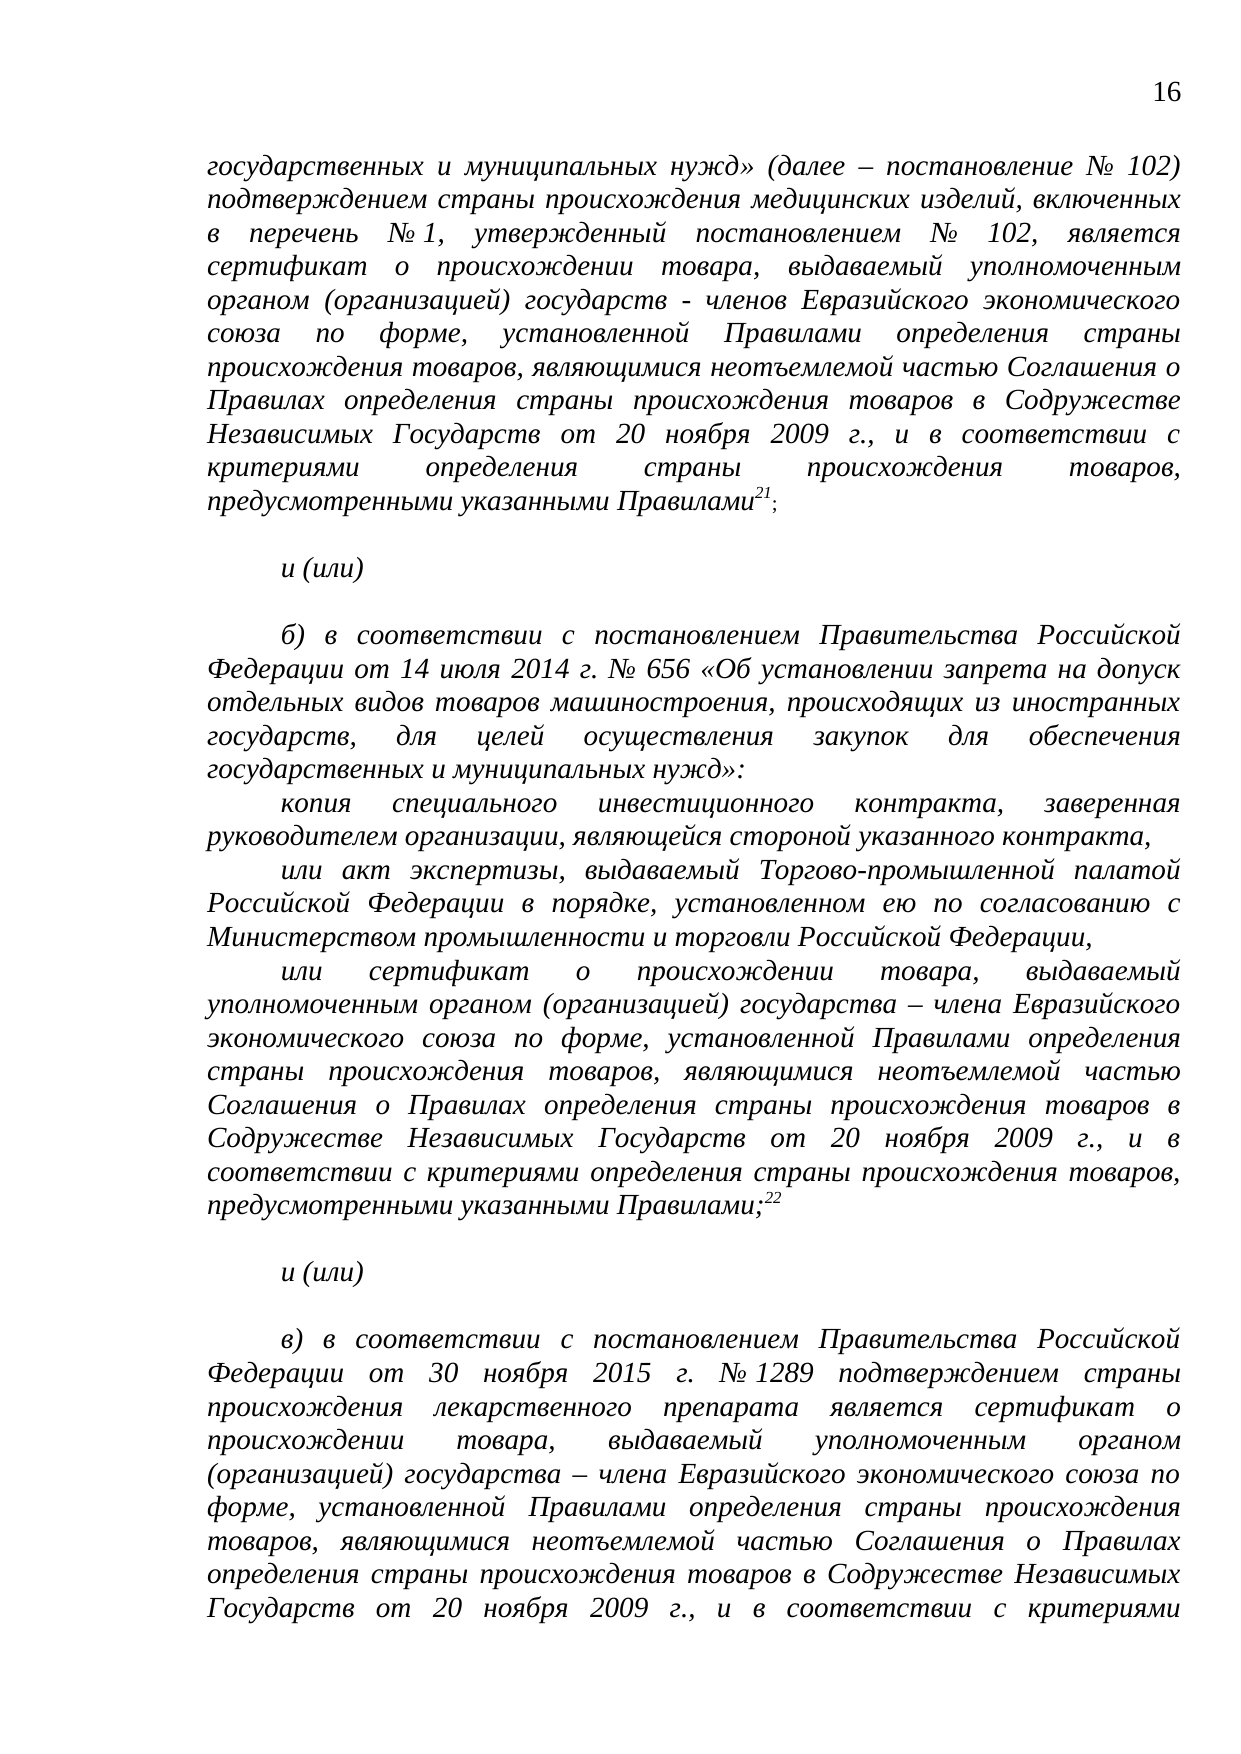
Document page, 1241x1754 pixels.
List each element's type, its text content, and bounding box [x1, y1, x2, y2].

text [207, 1322, 1181, 1623]
text копия специального инвестиционного контракта, заверенная руководителем организации, являющейся стороной указанного контракта, [207, 785, 1181, 852]
text б) в соответствии с постановлением Правительства Российской Федерации от 14 июля 2014 г. № 656 «Об установлении запрета на допуск отдельных видов товаров машиностроения, происходящих из иностранных государств, для целей осуществления закупок для обеспечения государственных и муниципальных нужд»: [207, 617, 1181, 785]
text или акт экспертизы, выдаваемый Торгово-промышленной палатой Российской Федерации в порядке, установленном ею по согласованию с Министерством промышленности и торговли Российской Федерации, [207, 852, 1181, 953]
text или сертификат о происхождении товара, выдаваемый уполномоченным органом (организацией) государства – члена Евразийского экономического союза по форме, установленной Правилами определения страны происхождения товаров, являющимися неотъемлемой частью Соглашения о Правилах определения страны происхождения товаров в Содружестве Независимых Государств от 20 ноября 2009 г., и в соответствии с критериями определения страны происхождения товаров, предусмотренными указанными Правилами; [207, 953, 1181, 1221]
text и (или) [207, 1254, 1181, 1288]
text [207, 148, 1181, 517]
text и (или) [207, 550, 1181, 584]
